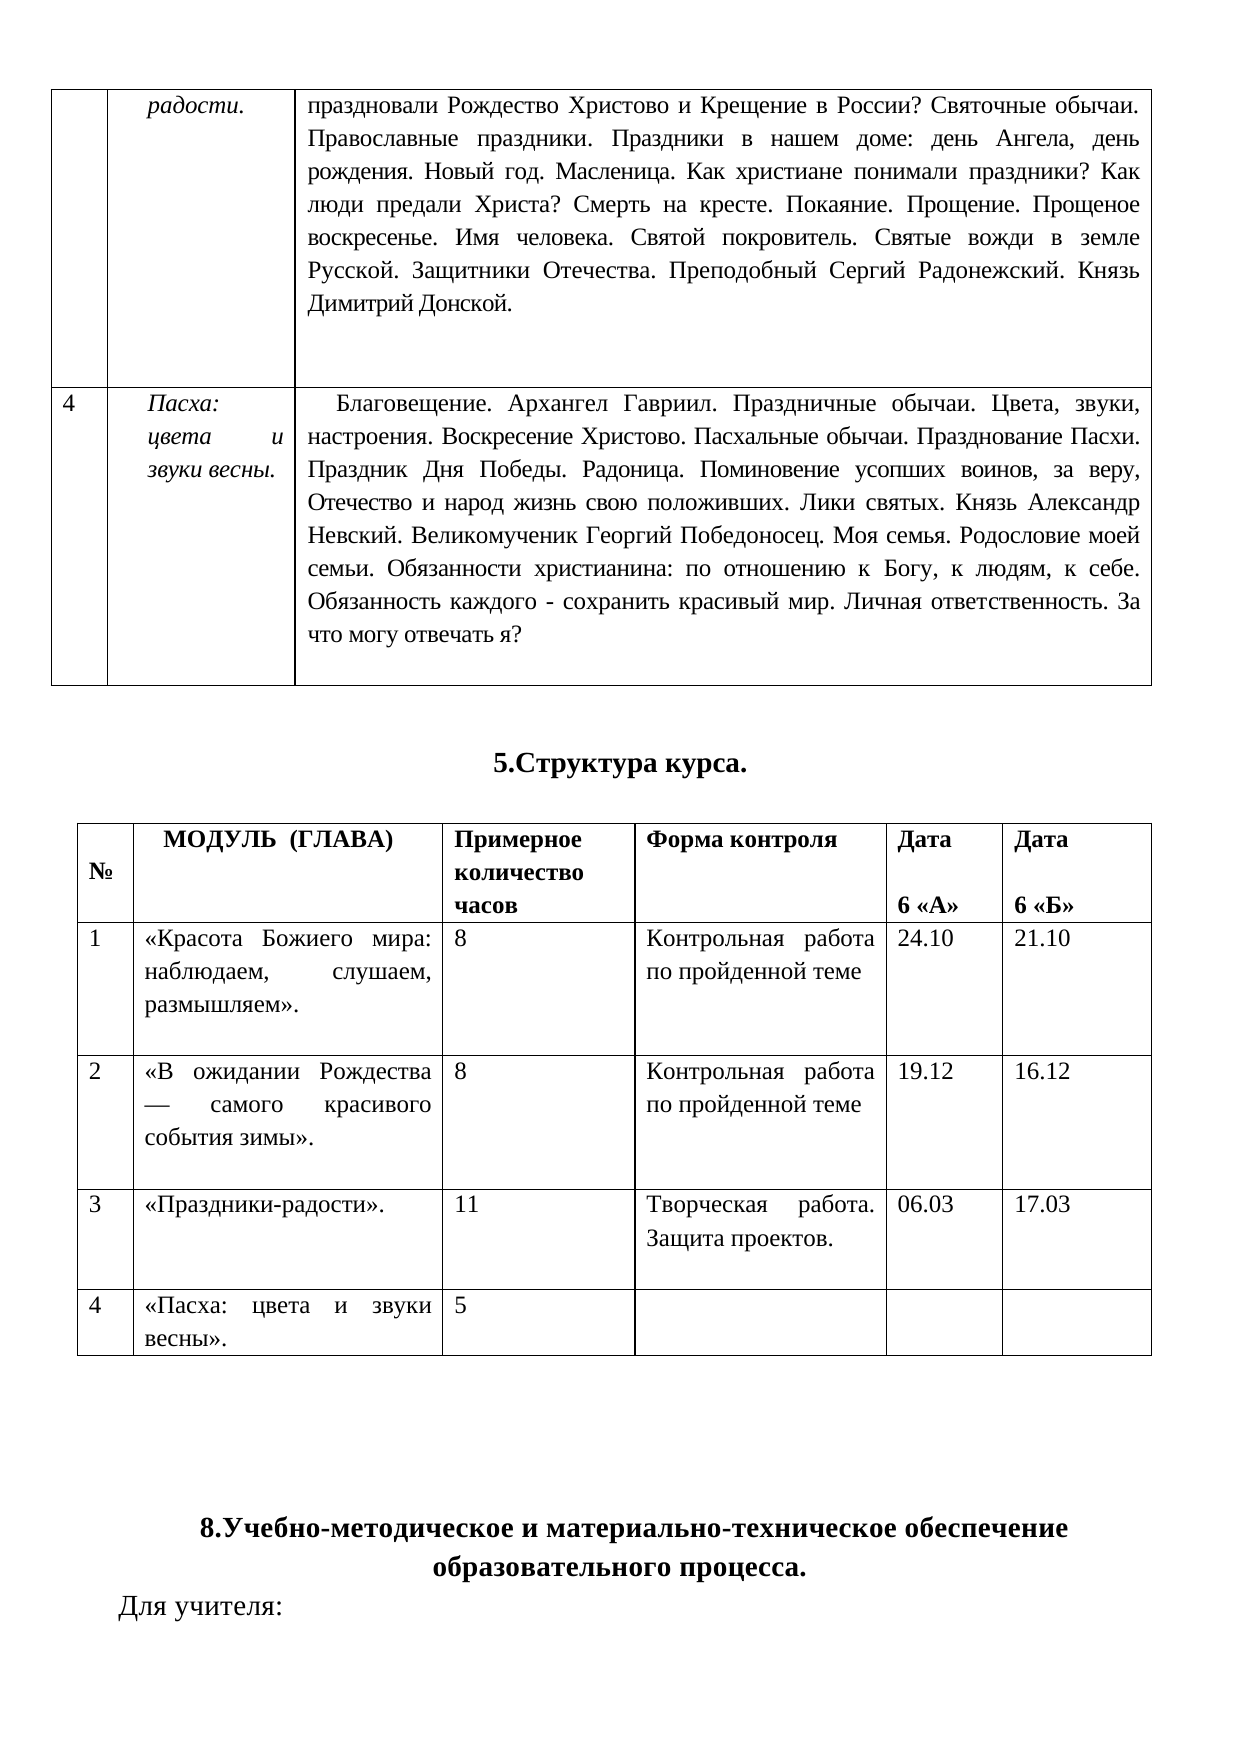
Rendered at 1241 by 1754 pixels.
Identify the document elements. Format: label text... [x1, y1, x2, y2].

table_cell Контрольная работа по пройденной теме [636, 1056, 886, 1188]
table_header Примерное количество часов [443, 824, 634, 922]
text 5.Структура курса. [89, 746, 1152, 779]
table_cell 4 [78, 1290, 133, 1355]
table_cell 16.12 [1003, 1056, 1151, 1188]
table_cell 06.03 [887, 1190, 1002, 1289]
table_cell 19.12 [887, 1056, 1002, 1188]
table_cell Благовещение. Архангел Гавриил. Праздничные обычаи. Цвета, звуки, настроения. Воскресение Христово. Пасхальные обычаи. Празднование Пасхи. Праздник Дня Победы. Радоница. Поминовение усопших воинов, за веру, Отечество и народ жизнь свою положивших. Лики святых. Князь Александр Невский. Великомученик Георгий Победоносец. Моя семья. Родословие моей семьи. Обязанности христианина: по отношению к Богу, к людям, к себе. Обязанность каждого - сохранить красивый мир. Личная ответственность. За что могу отвечать я? [296, 388, 1151, 685]
table_header № [78, 824, 133, 922]
table_cell [636, 1290, 886, 1355]
table_cell 4 [52, 388, 107, 685]
table_cell 2 [78, 1056, 133, 1188]
table_cell 8 [443, 923, 634, 1055]
table_cell 24.10 [887, 923, 1002, 1055]
table_cell 5 [443, 1290, 634, 1355]
table_cell [1003, 1290, 1151, 1355]
table_header Форма контроля [636, 824, 886, 922]
table_cell 3 [52, 90, 107, 387]
table_header Дата 6 «Б» [1003, 824, 1151, 922]
table_cell 8 [443, 1056, 634, 1188]
table_header Дата 6 «А» [887, 824, 1002, 922]
text Для учителя: [89, 1588, 1151, 1621]
table_cell Творческая работа. Защита проектов. [636, 1190, 886, 1289]
table_cell 17.03 [1003, 1190, 1151, 1289]
table_cell 21.10 [1003, 923, 1151, 1055]
table_header МОДУЛЬ (ГЛАВА) [134, 824, 442, 922]
text 8.Учебно-методическое и материально-техническое обеспечение образовательного процесса. [89, 1511, 1151, 1583]
table_cell 3 [78, 1190, 133, 1289]
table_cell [296, 90, 1151, 387]
table_cell «В ожидании Рождества — самого красивого события зимы». [134, 1056, 442, 1188]
table_cell Праздники-радости. [108, 90, 294, 387]
table_cell Пасха: цвета и звуки весны. [108, 388, 294, 685]
table_cell Контрольная работа по пройденной теме [636, 923, 886, 1055]
table_cell «Пасха: цвета и звуки весны». [134, 1290, 442, 1355]
table_cell «Красота Божиего мира: наблюдаем, слушаем, размышляем». [134, 923, 442, 1055]
table_cell [887, 1290, 1002, 1355]
table_cell 11 [443, 1190, 634, 1289]
table_cell «Праздники-радости». [134, 1190, 442, 1289]
table_cell 1 [78, 923, 133, 1055]
